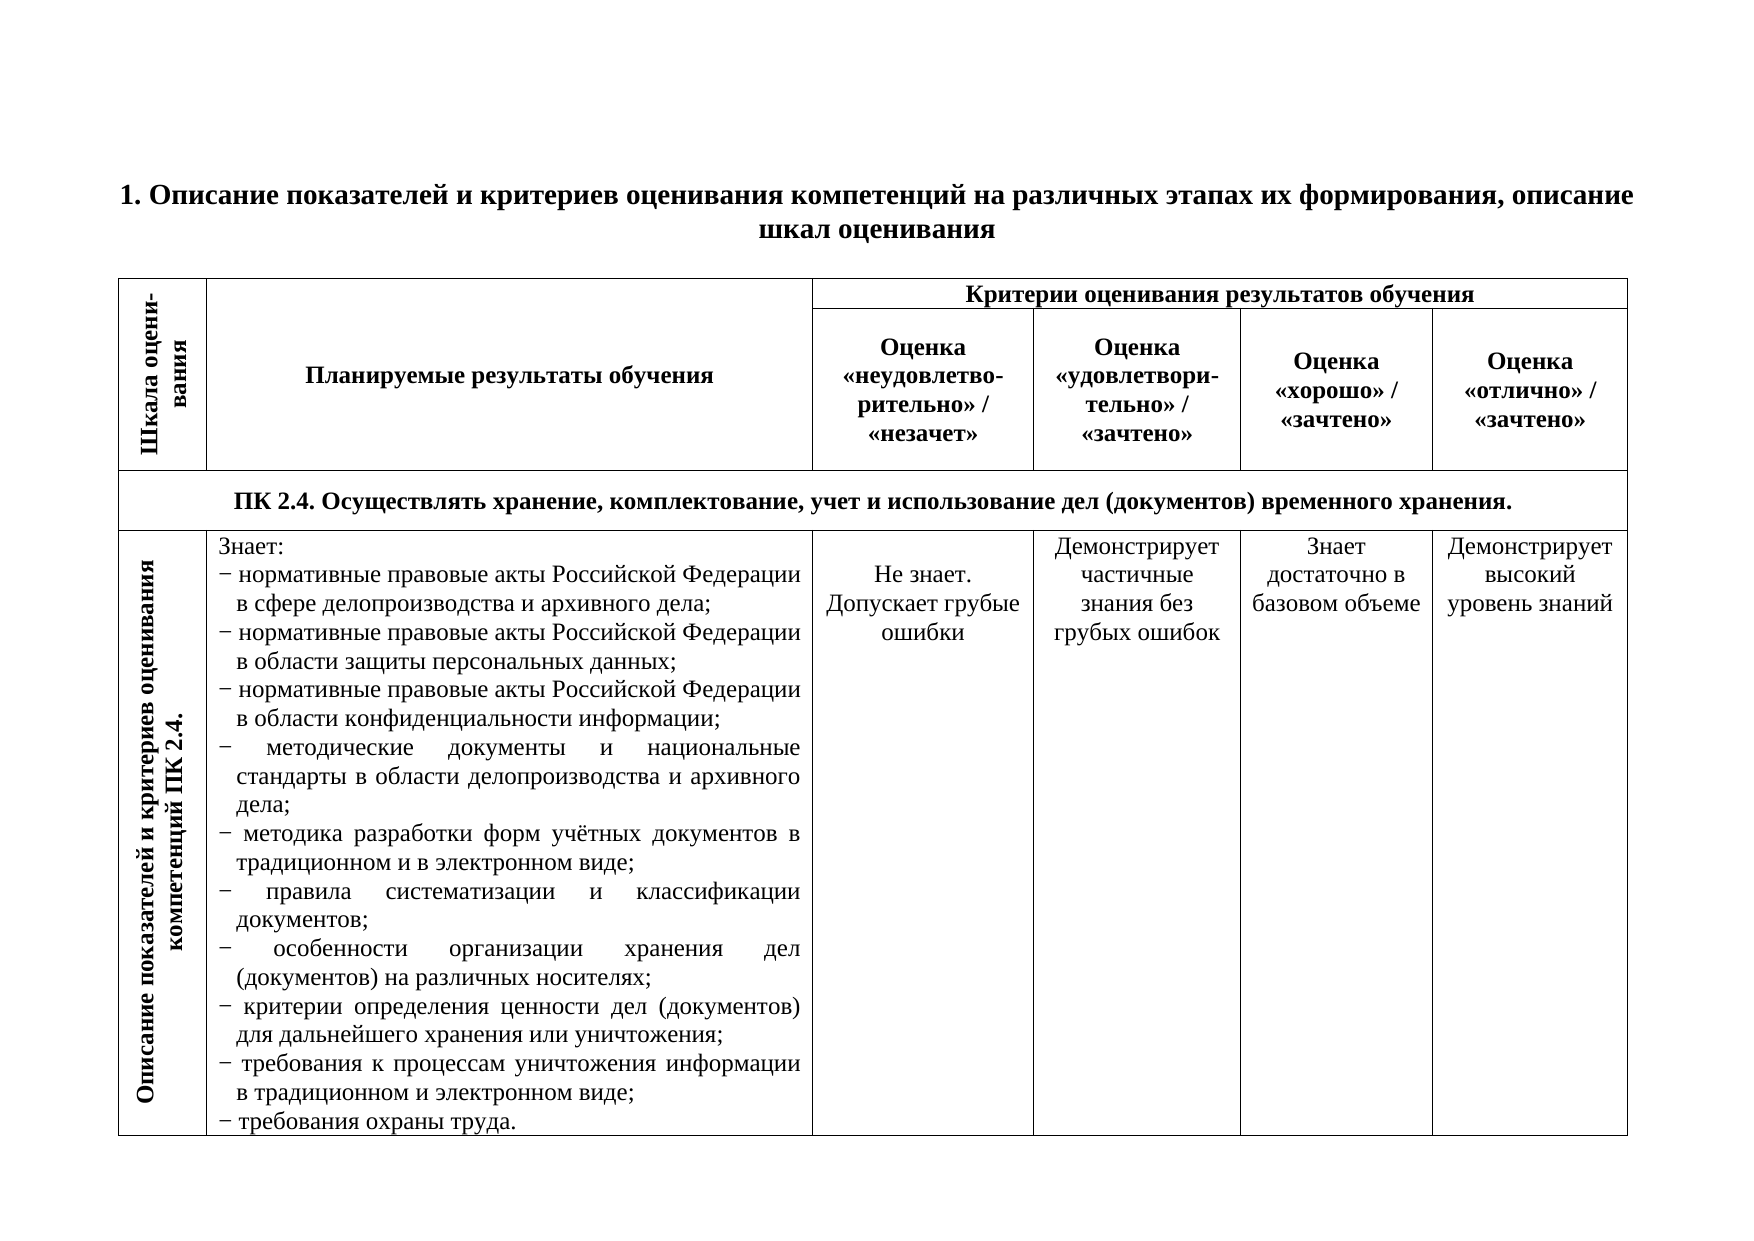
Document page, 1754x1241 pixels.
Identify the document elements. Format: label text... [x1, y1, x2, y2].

table_cell Оценка «неудовлетворительно» / «незачет» [813, 309, 1033, 470]
table_cell Демонстрирует частичные знания без грубых ошибок [1034, 531, 1240, 1134]
table_cell ПК 2.4. Осуществлять хранение, комплектование, учет и использование дел (документов) временного хранения. [119, 471, 1627, 530]
table_cell Демонстрирует высокий уровень знаний [1433, 531, 1627, 1134]
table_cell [119, 531, 206, 1134]
table_cell Знает: − нормативные правовые акты Российской Федерации в сфере делопроизводства и архивного дела; − нормативные правовые акты Российской Федерации в области защиты персональных данных; − нормативные правовые акты Российской Федерации в области конфиденциальности информации; − методические документы и национальные стандарты в области делопроизводства и архивного дела; − методика разработки форм учётных документов в традиционном и в электронном виде; − правила систематизации и классификации документов; − особенности организации хранения дел (документов) на различных носителях; − критерии определения ценности дел (документов) для дальнейшего хранения или уничтожения; − требования к процессам уничтожения информации в традиционном и электронном виде; − требования охраны труда. [207, 531, 812, 1134]
table_cell Оценка «хорошо» / «зачтено» [1241, 309, 1432, 470]
table_header Планируемые результаты обучения [207, 279, 812, 470]
table_cell Оценка «удовлетворительно» / «зачтено» [1034, 309, 1240, 470]
table_cell Оценка «отлично» / «зачтено» [1433, 309, 1627, 470]
table_cell Не знает. Допускает грубые ошибки [813, 531, 1033, 1134]
table_cell Знает достаточно в базовом объеме [1241, 531, 1432, 1134]
table_header Критерии оценивания результатов обучения [813, 279, 1627, 308]
table_header Шкала оценивания [119, 279, 206, 470]
text 1. Описание показателей и критериев оценивания компетенций на различных этапах их формирования, описание шкал оценивания [118, 177, 1636, 244]
